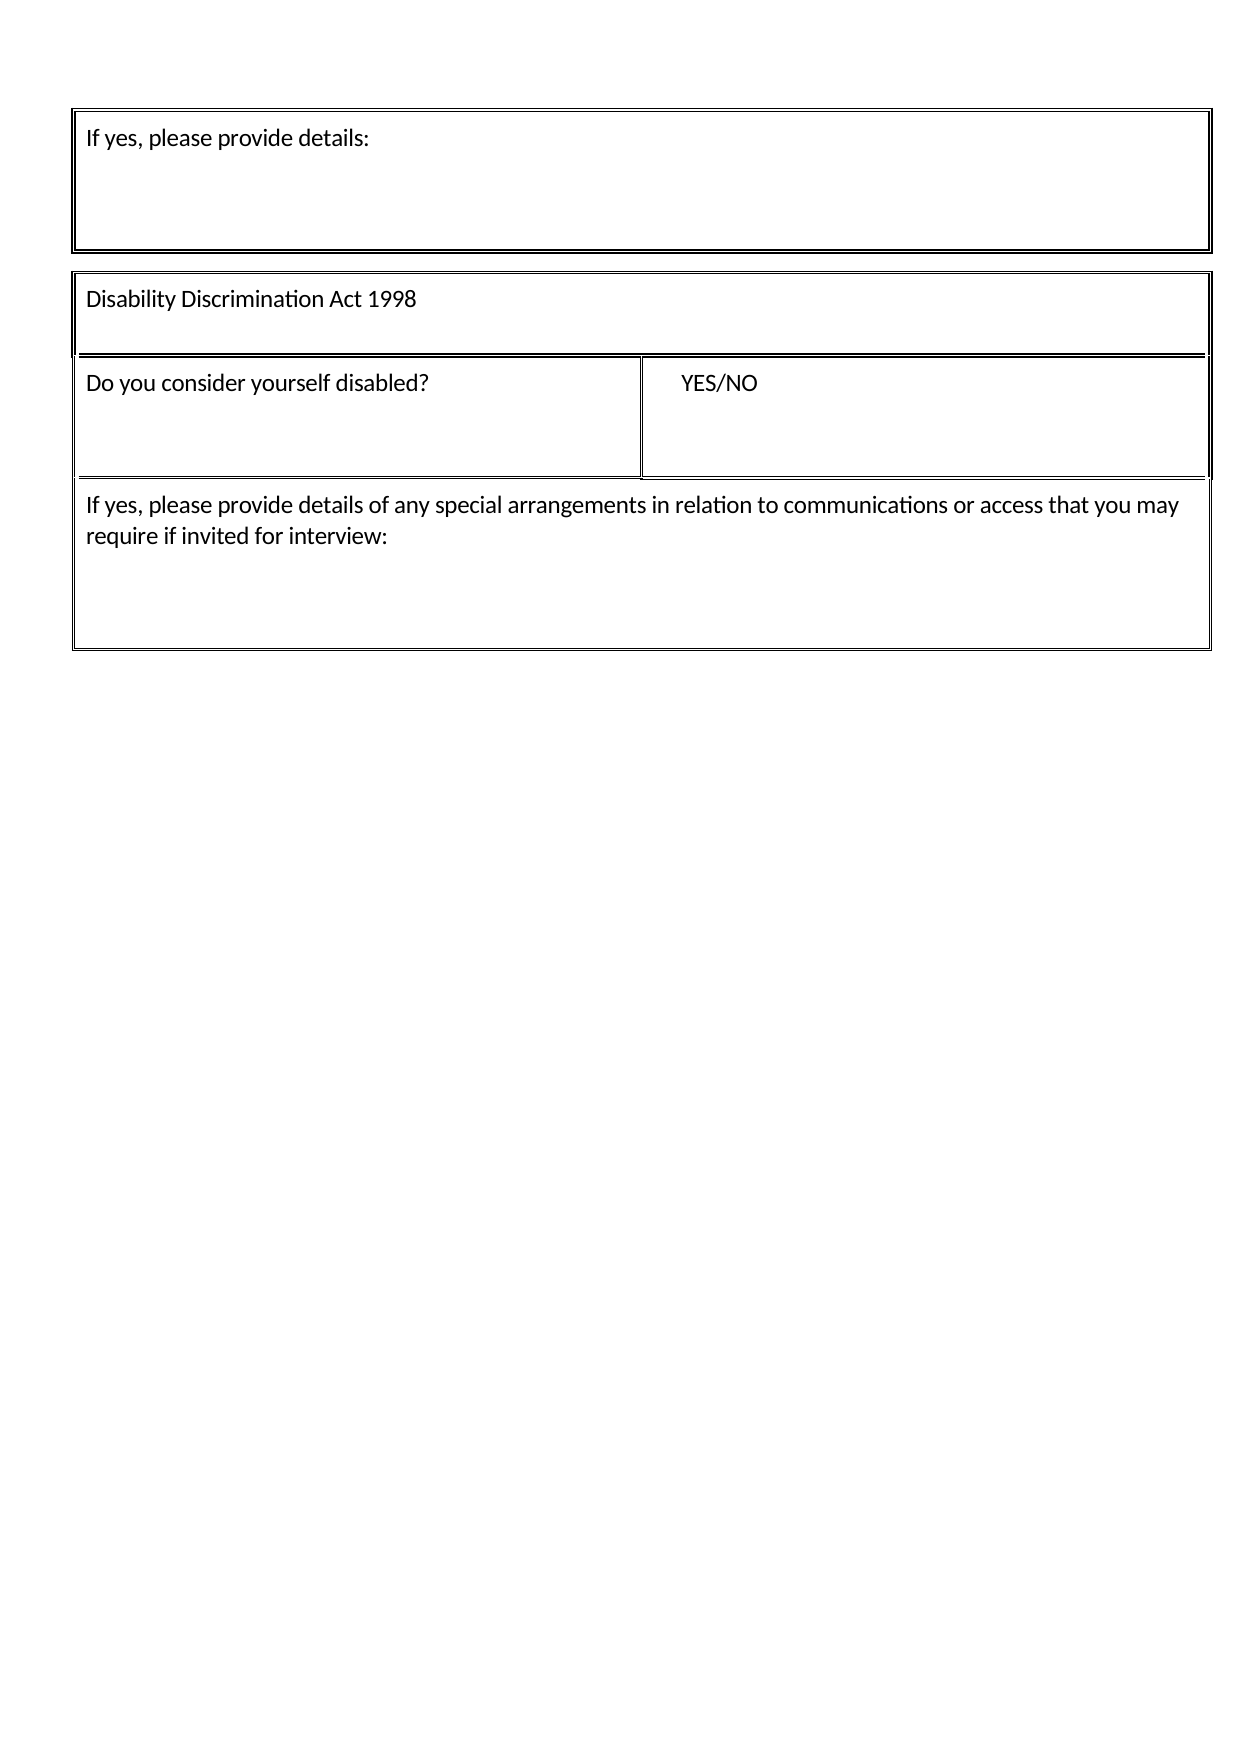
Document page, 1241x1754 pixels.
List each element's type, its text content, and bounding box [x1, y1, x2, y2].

table_cell Do you consider yourself disabled? [73, 353, 642, 476]
table_cell YES/NO [642, 353, 1210, 476]
table_cell If yes, please provide details: [76, 112, 1208, 249]
table_cell If yes, please provide details of any special arrangements in relation to communications or access that you may require if invited for interview: [75, 476, 1210, 647]
table_header Disability Discrimination Act 1998 [76, 274, 1208, 353]
